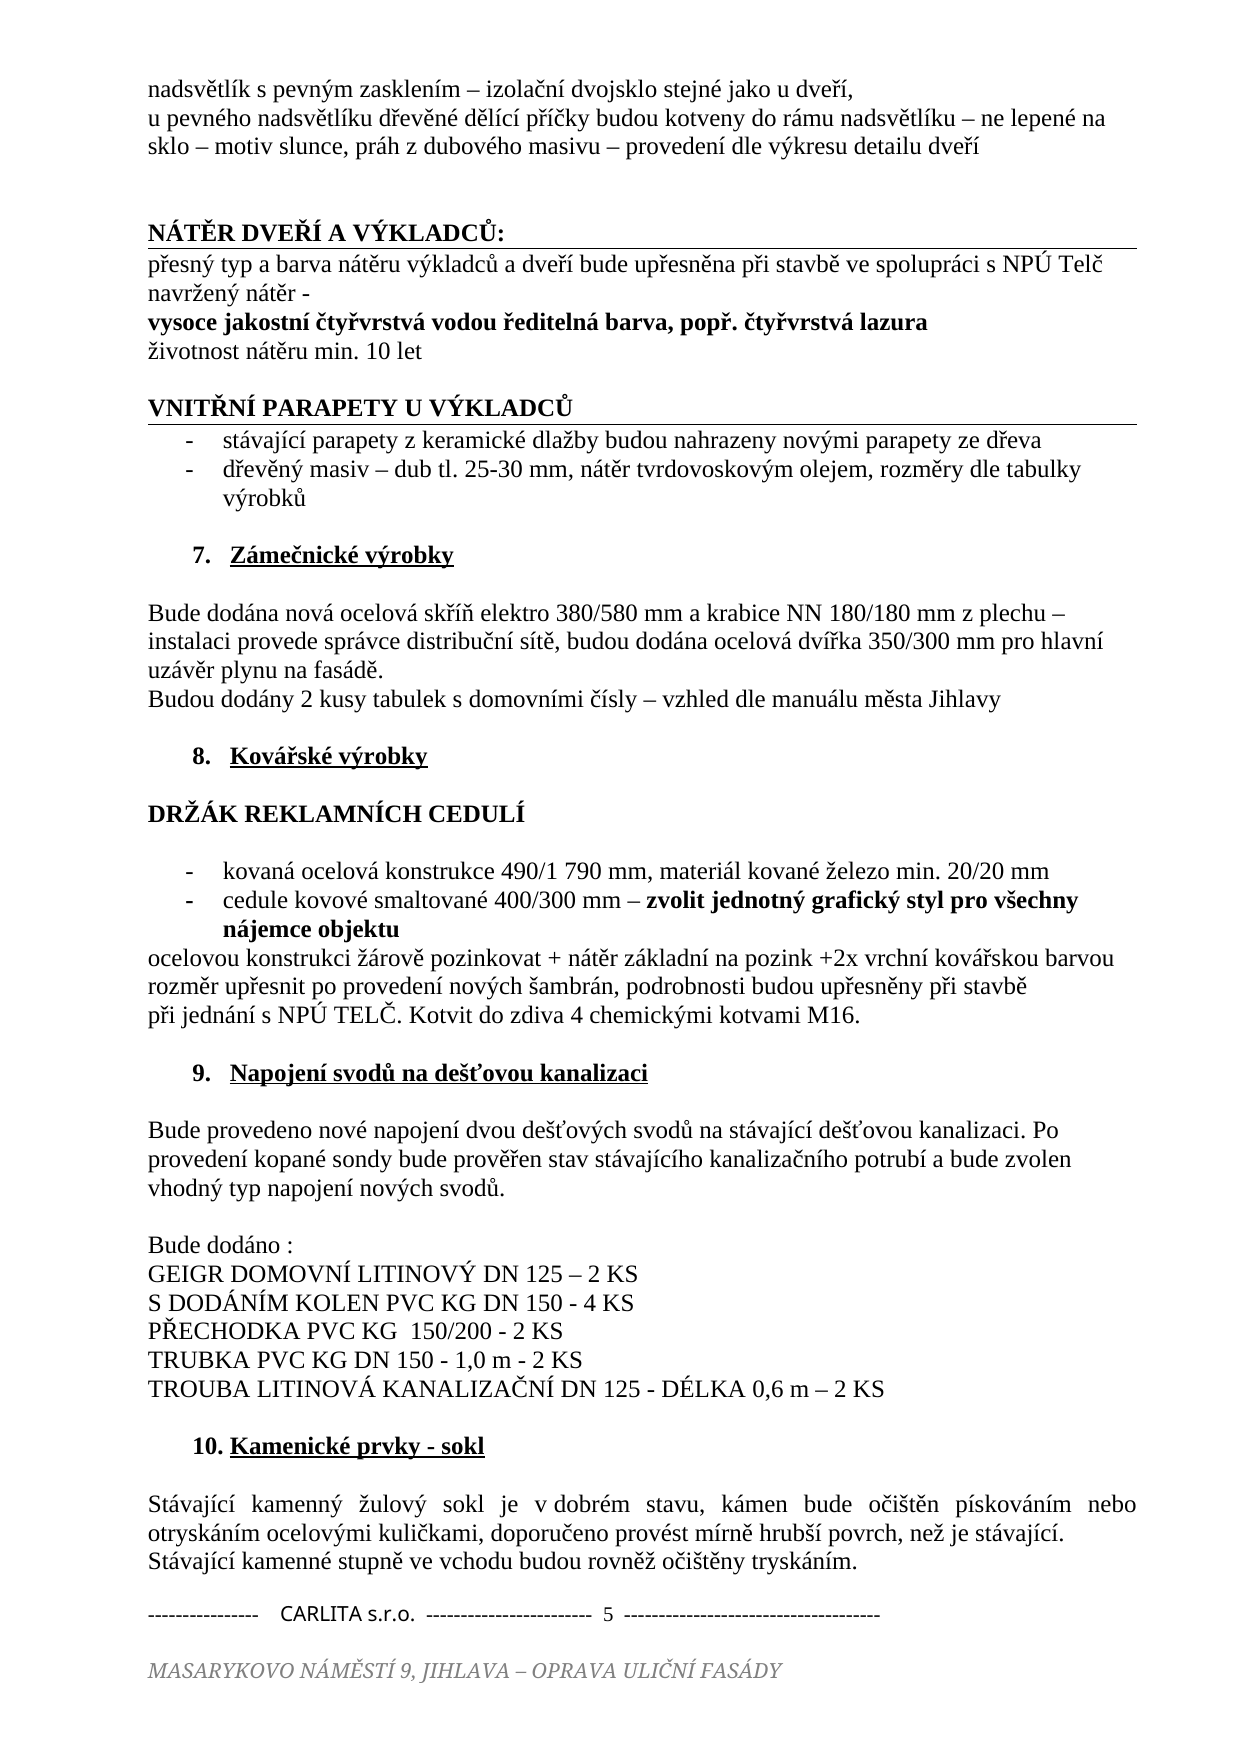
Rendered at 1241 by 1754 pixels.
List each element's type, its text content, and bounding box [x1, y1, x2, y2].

text životnost nátěru min. 10 let [148, 336, 1137, 364]
text Bude provedeno nové napojení dvou dešťových svodů na stávající dešťovou kanalizaci. Po provedení kopané sondy bude prověřen stav stávajícího kanalizačního potrubí a bude zvolen vhodný typ napojení nových svodů. [148, 1115, 1137, 1201]
list Kamenické prvky - sokl [192, 1431, 1137, 1460]
text navržený nátěr - [148, 278, 1137, 307]
list Zámečnické výrobky [192, 540, 1137, 569]
list dřevěný masiv – dub tl. 25-30 mm, nátěr tvrdovoskovým olejem, rozměry dle tabulky výrobků [185, 454, 1137, 511]
text nadsvětlík s pevným zasklením – izolační dvojsklo stejné jako u dveří, [148, 74, 1137, 103]
list kovaná ocelová konstrukce 490/1 790 mm, materiál kované železo min. 20/20 mm [185, 856, 1137, 885]
text TRUBKA PVC KG DN 150 - 1,0 m - 2 KS [148, 1345, 1137, 1374]
text Bude dodáno : [148, 1230, 1137, 1259]
text u pevného nadsvětlíku dřevěné dělící příčky budou kotveny do rámu nadsvětlíku – ne lepené na sklo – motiv slunce, práh z dubového masivu – provedení dle výkresu detailu dveří [148, 103, 1137, 160]
text S DODÁNÍM KOLEN PVC KG DN 150 - 4 KS [148, 1288, 1137, 1316]
text VNITŘNÍ PARAPETY U VÝKLADCŮ [148, 393, 1137, 424]
text TROUBA LITINOVÁ KANALIZAČNÍ DN 125 - DÉLKA 0,6 m – 2 KS [148, 1374, 1137, 1403]
text DRŽÁK REKLAMNÍCH CEDULÍ [148, 799, 1137, 828]
text přesný typ a barva nátěru výkladců a dveří bude upřesněna při stavbě ve spolupráci s NPÚ Telč [148, 249, 1137, 278]
text GEIGR DOMOVNÍ LITINOVÝ DN 125 – 2 KS [148, 1259, 1137, 1288]
text vysoce jakostní čtyřvrstvá vodou ředitelná barva, popř. čtyřvrstvá lazura [148, 307, 1137, 336]
text Stávající kamenný žulový sokl je v dobrém stavu, kámen bude očištěn pískováním nebo otryskáním ocelovými kuličkami, doporučeno provést mírně hrubší povrch, než je stávající. [148, 1489, 1137, 1546]
list cedule kovové smaltované 400/300 mm – zvolit jednotný grafický styl pro všechny nájemce objektu [185, 885, 1137, 943]
text rozměr upřesnit po provedení nových šambrán, podrobnosti budou upřesněny při stavbě [148, 971, 1137, 1000]
text NÁTĚR DVEŘÍ A VÝKLADCŮ: [148, 218, 1137, 248]
text PŘECHODKA PVC KG 150/200 - 2 KS [148, 1316, 1137, 1345]
text při jednání s NPÚ TELČ. Kotvit do zdiva 4 chemickými kotvami M16. [148, 1000, 1137, 1029]
list Napojení svodů na dešťovou kanalizaci [192, 1058, 1137, 1086]
text ocelovou konstrukci žárově pozinkovat + nátěr základní na pozink +2x vrchní kovářskou barvou [148, 943, 1137, 971]
text Budou dodány 2 kusy tabulek s domovními čísly – vzhled dle manuálu města Jihlavy [148, 684, 1137, 713]
text Stávající kamenné stupně ve vchodu budou rovněž očištěny tryskáním. [148, 1546, 1137, 1575]
text Bude dodána nová ocelová skříň elektro 380/580 mm a krabice NN 180/180 mm z plechu – instalaci provede správce distribuční sítě, budou dodána ocelová dvířka 350/300 mm pro hlavní uzávěr plynu na fasádě. [148, 598, 1137, 684]
list stávající parapety z keramické dlažby budou nahrazeny novými parapety ze dřeva [185, 425, 1137, 454]
list Kovářské výrobky [192, 741, 1137, 770]
